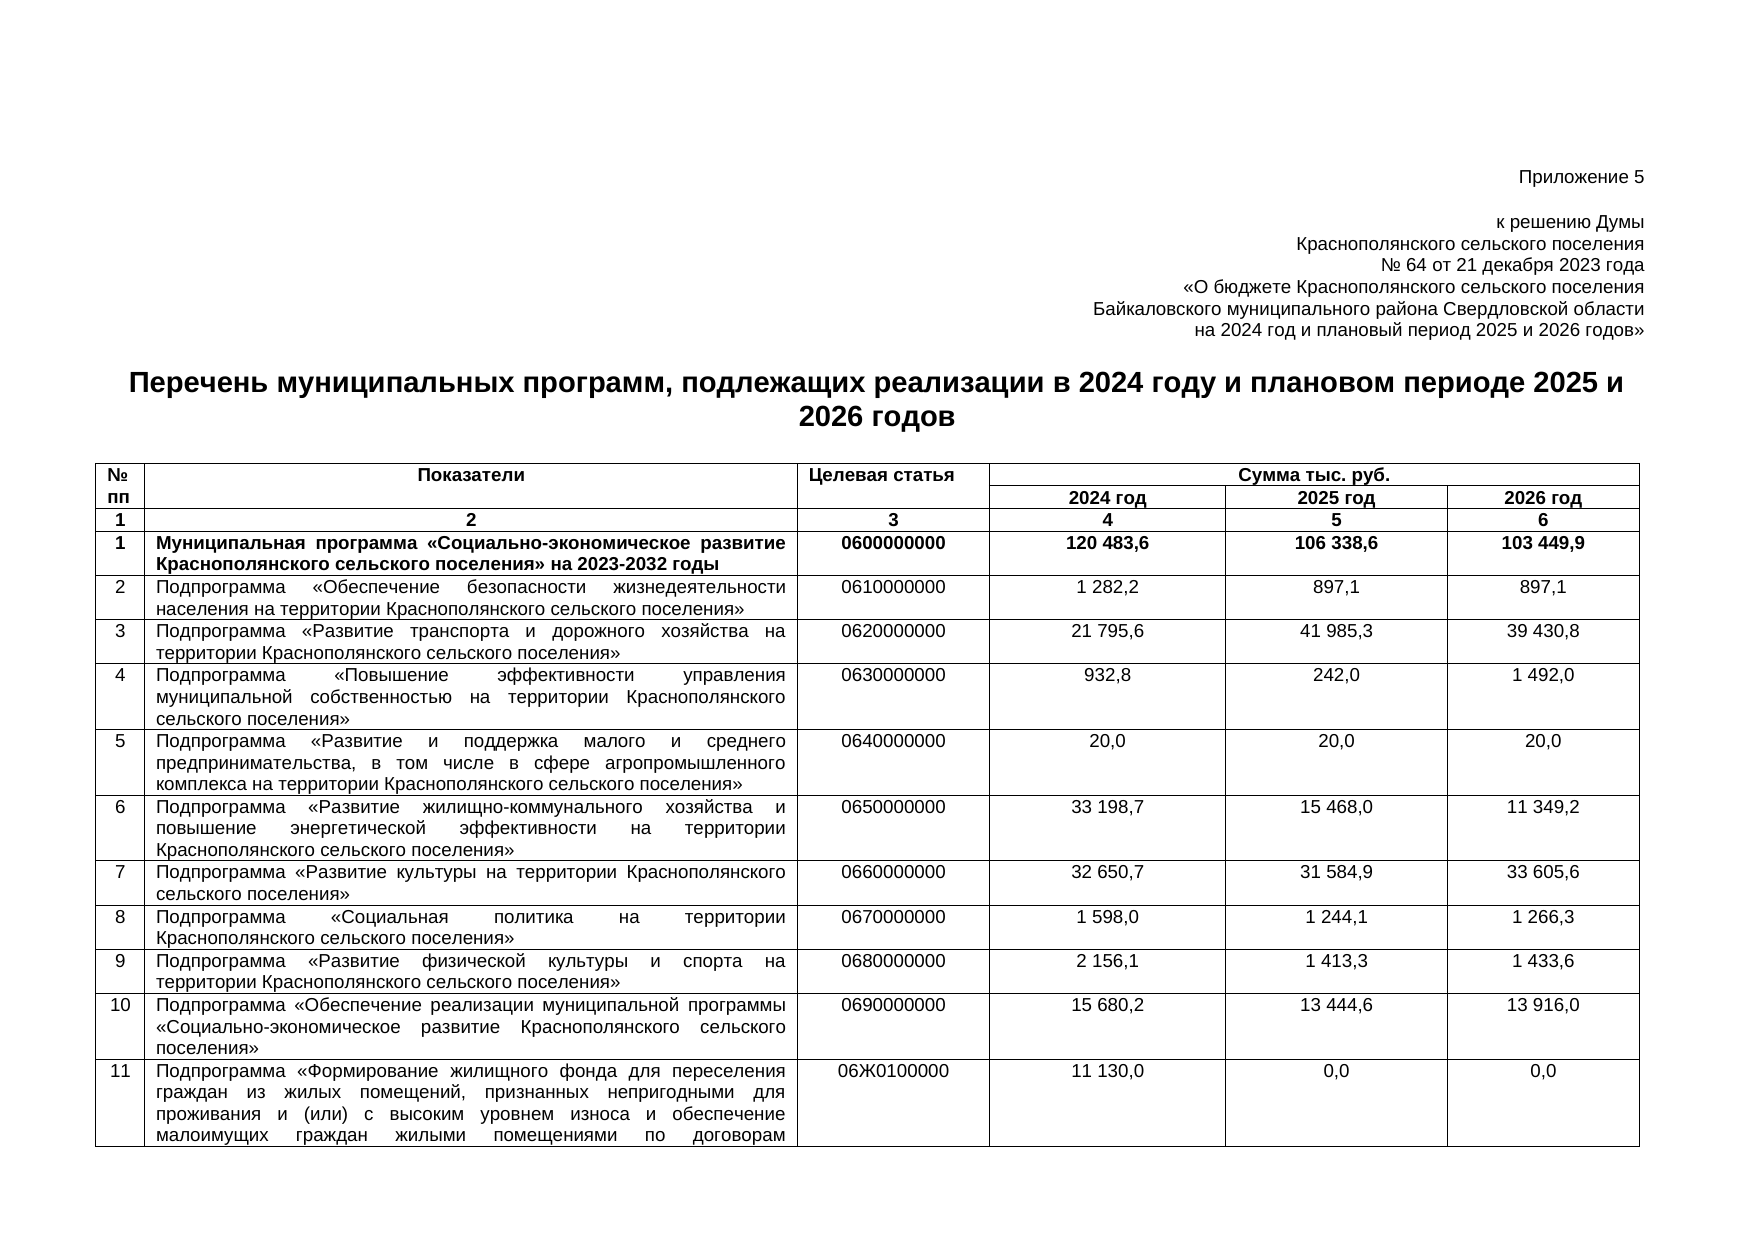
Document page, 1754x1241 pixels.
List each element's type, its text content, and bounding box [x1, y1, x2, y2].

table_cell 33 198,7 [990, 796, 1225, 860]
table_cell 33 605,6 [1448, 861, 1639, 904]
text № 64 от 21 декабря 2023 года [118, 254, 1644, 276]
table_cell Подпрограмма «Обеспечение безопасности жизнедеятельности населения на территории Краснополянского сельского поселения» [145, 576, 797, 619]
table_cell 8 [96, 906, 144, 949]
table_header № пп [96, 464, 144, 508]
table_cell 0690000000 [798, 994, 989, 1058]
table_cell Подпрограмма «Развитие транспорта и дорожного хозяйства на территории Краснополянского сельского поселения» [145, 620, 797, 663]
table_cell 31 584,9 [1226, 861, 1447, 904]
table_cell 103 449,9 [1448, 532, 1639, 575]
table_cell 0600000000 [798, 532, 989, 575]
table_cell 1 492,0 [1448, 664, 1639, 729]
table_cell 932,8 [990, 664, 1225, 729]
table_header Сумма тыс. руб. [990, 464, 1639, 485]
table_cell 897,1 [1226, 576, 1447, 619]
table_cell 2025 год [1226, 486, 1447, 508]
table_cell 2026 год [1448, 486, 1639, 508]
table_cell Подпрограмма «Обеспечение реализации муниципальной программы «Социально-экономическое развитие Краснополянского сельского поселения» [145, 994, 797, 1058]
table_cell 15 680,2 [990, 994, 1225, 1058]
table_cell 0650000000 [798, 796, 989, 860]
table_cell 0660000000 [798, 861, 989, 904]
table_cell 32 650,7 [990, 861, 1225, 904]
table_cell 1 244,1 [1226, 906, 1447, 949]
table_cell 1 598,0 [990, 906, 1225, 949]
text к решению Думы [118, 211, 1644, 233]
table_cell 242,0 [1226, 664, 1447, 729]
text Краснополянского сельского поселения [118, 233, 1644, 254]
table_cell 20,0 [1448, 730, 1639, 794]
table_cell Подпрограмма «Развитие и поддержка малого и среднего предпринимательства, в том числе в сфере агропромышленного комплекса на территории Краснополянского сельского поселения» [145, 730, 797, 794]
table_cell 0670000000 [798, 906, 989, 949]
table_cell Подпрограмма «Повышение эффективности управления муниципальной собственностью на территории Краснополянского сельского поселения» [145, 664, 797, 729]
table_cell 0630000000 [798, 664, 989, 729]
table_cell 6 [96, 796, 144, 860]
table_cell 15 468,0 [1226, 796, 1447, 860]
table_cell 5 [1226, 509, 1447, 531]
table_cell 11 349,2 [1448, 796, 1639, 860]
table_cell 7 [96, 861, 144, 904]
table_cell 21 795,6 [990, 620, 1225, 663]
table_cell 9 [96, 950, 144, 993]
table_cell 2 156,1 [990, 950, 1225, 993]
table_cell 4 [990, 509, 1225, 531]
subtitle Перечень муниципальных программ, подлежащих реализации в 2024 году и плановом периоде 2025 и 2026 годов [118, 365, 1636, 432]
table_cell 1 [96, 532, 144, 575]
table_cell 13 916,0 [1448, 994, 1639, 1058]
table_cell 5 [96, 730, 144, 794]
table_cell 20,0 [1226, 730, 1447, 794]
table_header Целевая статья [798, 464, 989, 508]
table_cell 0,0 [1226, 1060, 1447, 1146]
table_cell 0640000000 [798, 730, 989, 794]
table_cell Муниципальная программа «Социально-экономическое развитие Краснополянского сельского поселения» на 2023-2032 годы [145, 532, 797, 575]
table_cell 1 266,3 [1448, 906, 1639, 949]
text «О бюджете Краснополянского сельского поселения [118, 276, 1644, 297]
table_cell 120 483,6 [990, 532, 1225, 575]
table_cell 0680000000 [798, 950, 989, 993]
table_cell 11 [96, 1060, 144, 1146]
table_cell 39 430,8 [1448, 620, 1639, 663]
table_cell 106 338,6 [1226, 532, 1447, 575]
text Приложение 5 [118, 165, 1644, 187]
table_cell 2024 год [990, 486, 1225, 508]
table_cell Подпрограмма «Развитие жилищно-коммунального хозяйства и повышение энергетической эффективности на территории Краснополянского сельского поселения» [145, 796, 797, 860]
table_cell 1 [96, 509, 144, 531]
table_cell 3 [96, 620, 144, 663]
table_cell 6 [1448, 509, 1639, 531]
table_cell 897,1 [1448, 576, 1639, 619]
table_cell Подпрограмма «Развитие культуры на территории Краснополянского сельского поселения» [145, 861, 797, 904]
text Байкаловского муниципального района Свердловской области [118, 297, 1644, 319]
text на 2024 год и плановый период 2025 и 2026 годов» [118, 319, 1644, 340]
table_cell 13 444,6 [1226, 994, 1447, 1058]
table_cell 20,0 [990, 730, 1225, 794]
table_cell 11 130,0 [990, 1060, 1225, 1146]
table_cell Подпрограмма «Развитие физической культуры и спорта на территории Краснополянского сельского поселения» [145, 950, 797, 993]
table_cell 06Ж0100000 [798, 1060, 989, 1146]
table_cell 1 282,2 [990, 576, 1225, 619]
table_cell 4 [96, 664, 144, 729]
table_cell 2 [96, 576, 144, 619]
table_cell 1 413,3 [1226, 950, 1447, 993]
table_cell 41 985,3 [1226, 620, 1447, 663]
table_cell 1 433,6 [1448, 950, 1639, 993]
table_cell 3 [798, 509, 989, 531]
table_cell 0620000000 [798, 620, 989, 663]
table_cell 0,0 [1448, 1060, 1639, 1146]
table_cell 0610000000 [798, 576, 989, 619]
table_cell 2 [145, 509, 797, 531]
table_cell 10 [96, 994, 144, 1058]
table_header Показатели [145, 464, 797, 508]
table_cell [145, 1060, 797, 1146]
table_cell Подпрограмма «Социальная политика на территории Краснополянского сельского поселения» [145, 906, 797, 949]
